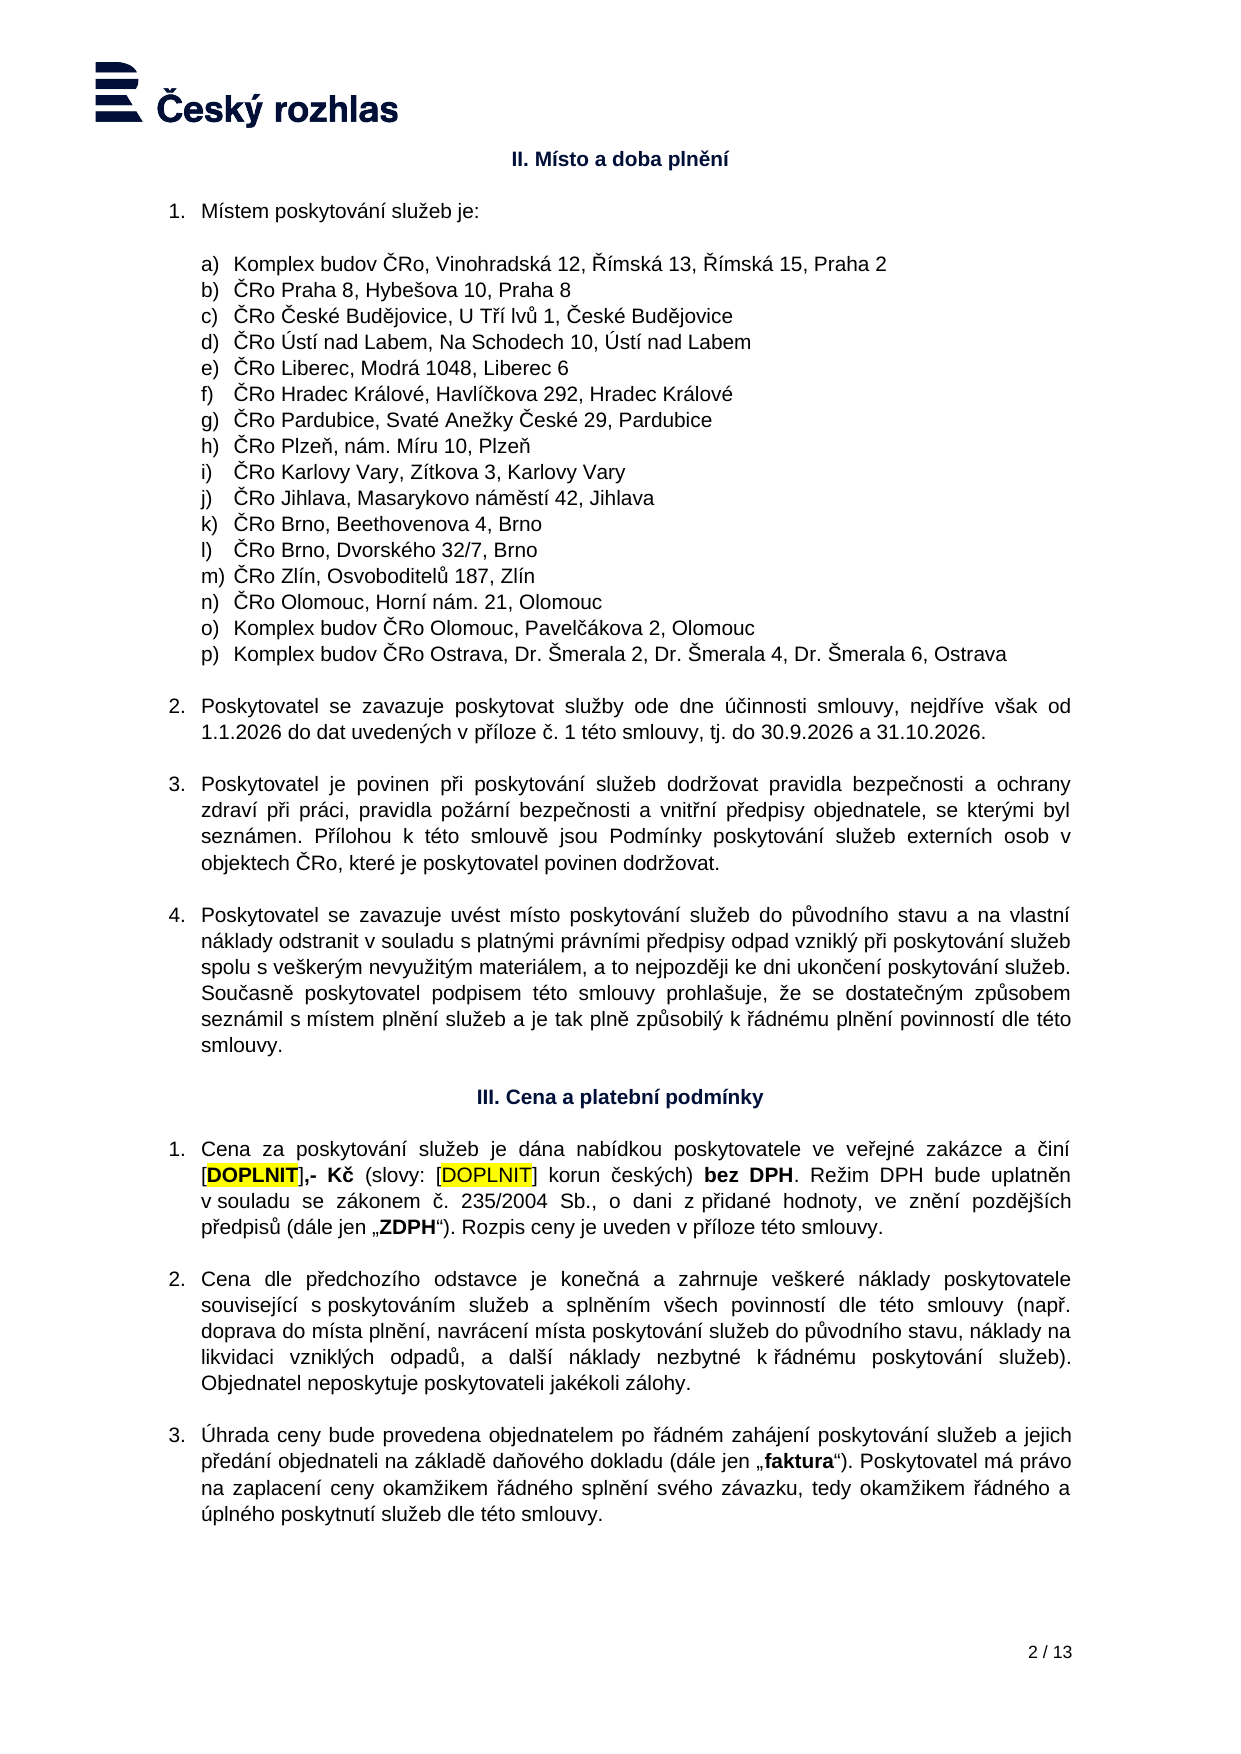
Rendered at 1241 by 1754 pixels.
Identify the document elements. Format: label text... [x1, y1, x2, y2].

list ČRo Liberec, Modrá 1048, Liberec 6 [201, 354, 1072, 380]
subtitle Místo a doba plnění [168, 146, 1072, 172]
list Cena dle předchozího odstavce je konečná a zahrnuje veškeré náklady poskytovatele související s poskytováním služeb a splněním všech povinností dle této smlouvy (např. doprava do místa plnění, navrácení místa poskytování služeb do původního stavu, náklady na likvidaci vzniklých odpadů, a další náklady nezbytné k řádnému poskytování služeb). Objednatel neposkytuje poskytovateli jakékoli zálohy. [168, 1266, 1072, 1396]
list Poskytovatel se zavazuje poskytovat služby ode dne účinnosti smlouvy, nejdříve však od 1.1.2026 do dat uvedených v příloze č. 1 této smlouvy, tj. do 30.9.2026 a 31.10.2026. [168, 693, 1072, 745]
list Místem poskytování služeb je: [168, 198, 1072, 224]
list ČRo České Budějovice, U Tří lvů 1, České Budějovice [201, 302, 1072, 328]
list Komplex budov ČRo Ostrava, Dr. Šmerala 2, Dr. Šmerala 4, Dr. Šmerala 6, Ostrava [201, 641, 1072, 667]
list ČRo Pardubice, Svaté Anežky České 29, Pardubice [201, 406, 1072, 432]
list ČRo Jihlava, Masarykovo náměstí 42, Jihlava [201, 484, 1072, 511]
list Poskytovatel se zavazuje uvést místo poskytování služeb do původního stavu a na vlastní náklady odstranit v souladu s platnými právními předpisy odpad vzniklý při poskytování služeb spolu s veškerým nevyužitým materiálem, a to nejpozději ke dni ukončení poskytování služeb. Současně poskytovatel podpisem této smlouvy prohlašuje, že se dostatečným způsobem seznámil s místem plnění služeb a je tak plně způsobilý k řádnému plnění povinností dle této smlouvy. [168, 901, 1072, 1057]
list ČRo Karlovy Vary, Zítkova 3, Karlovy Vary [201, 458, 1072, 484]
subtitle Cena a platební podmínky [168, 1083, 1072, 1109]
list Poskytovatel je povinen při poskytování služeb dodržovat pravidla bezpečnosti a ochrany zdraví při práci, pravidla požární bezpečnosti a vnitřní předpisy objednatele, se kterými byl seznámen. Přílohou k této smlouvě jsou Podmínky poskytování služeb externích osob v objektech ČRo, které je poskytovatel povinen dodržovat. [168, 771, 1072, 875]
list Cena za poskytování služeb je dána nabídkou poskytovatele ve veřejné zakázce a činí [DOPLNIT],- Kč (slovy: [DOPLNIT] korun českých) bez DPH. Režim DPH bude uplatněn v souladu se zákonem č. 235/2004 Sb., o dani z přidané hodnoty, ve znění pozdějších předpisů (dále jen „ZDPH“). Rozpis ceny je uveden v příloze této smlouvy. [168, 1136, 1072, 1240]
list Komplex budov ČRo Olomouc, Pavelčákova 2, Olomouc [201, 615, 1072, 641]
list ČRo Praha 8, Hybešova 10, Praha 8 [201, 276, 1072, 302]
list ČRo Brno, Beethovenova 4, Brno [201, 511, 1072, 537]
list Komplex budov ČRo, Vinohradská 12, Římská 13, Římská 15, Praha 2 [201, 250, 1072, 276]
list ČRo Brno, Dvorského 32/7, Brno [201, 537, 1072, 563]
list ČRo Hradec Králové, Havlíčkova 292, Hradec Králové [201, 380, 1072, 406]
list ČRo Ústí nad Labem, Na Schodech 10, Ústí nad Labem [201, 328, 1072, 354]
list Úhrada ceny bude provedena objednatelem po řádném zahájení poskytování služeb a jejich předání objednateli na základě daňového dokladu (dále jen „faktura“). Poskytovatel má právo na zaplacení ceny okamžikem řádného splnění svého závazku, tedy okamžikem řádného a úplného poskytnutí služeb dle této smlouvy. [168, 1422, 1072, 1526]
list ČRo Olomouc, Horní nám. 21, Olomouc [201, 589, 1072, 615]
picture [95, 62, 398, 128]
list ČRo Zlín, Osvoboditelů 187, Zlín [201, 563, 1072, 589]
list ČRo Plzeň, nám. Míru 10, Plzeň [201, 432, 1072, 458]
